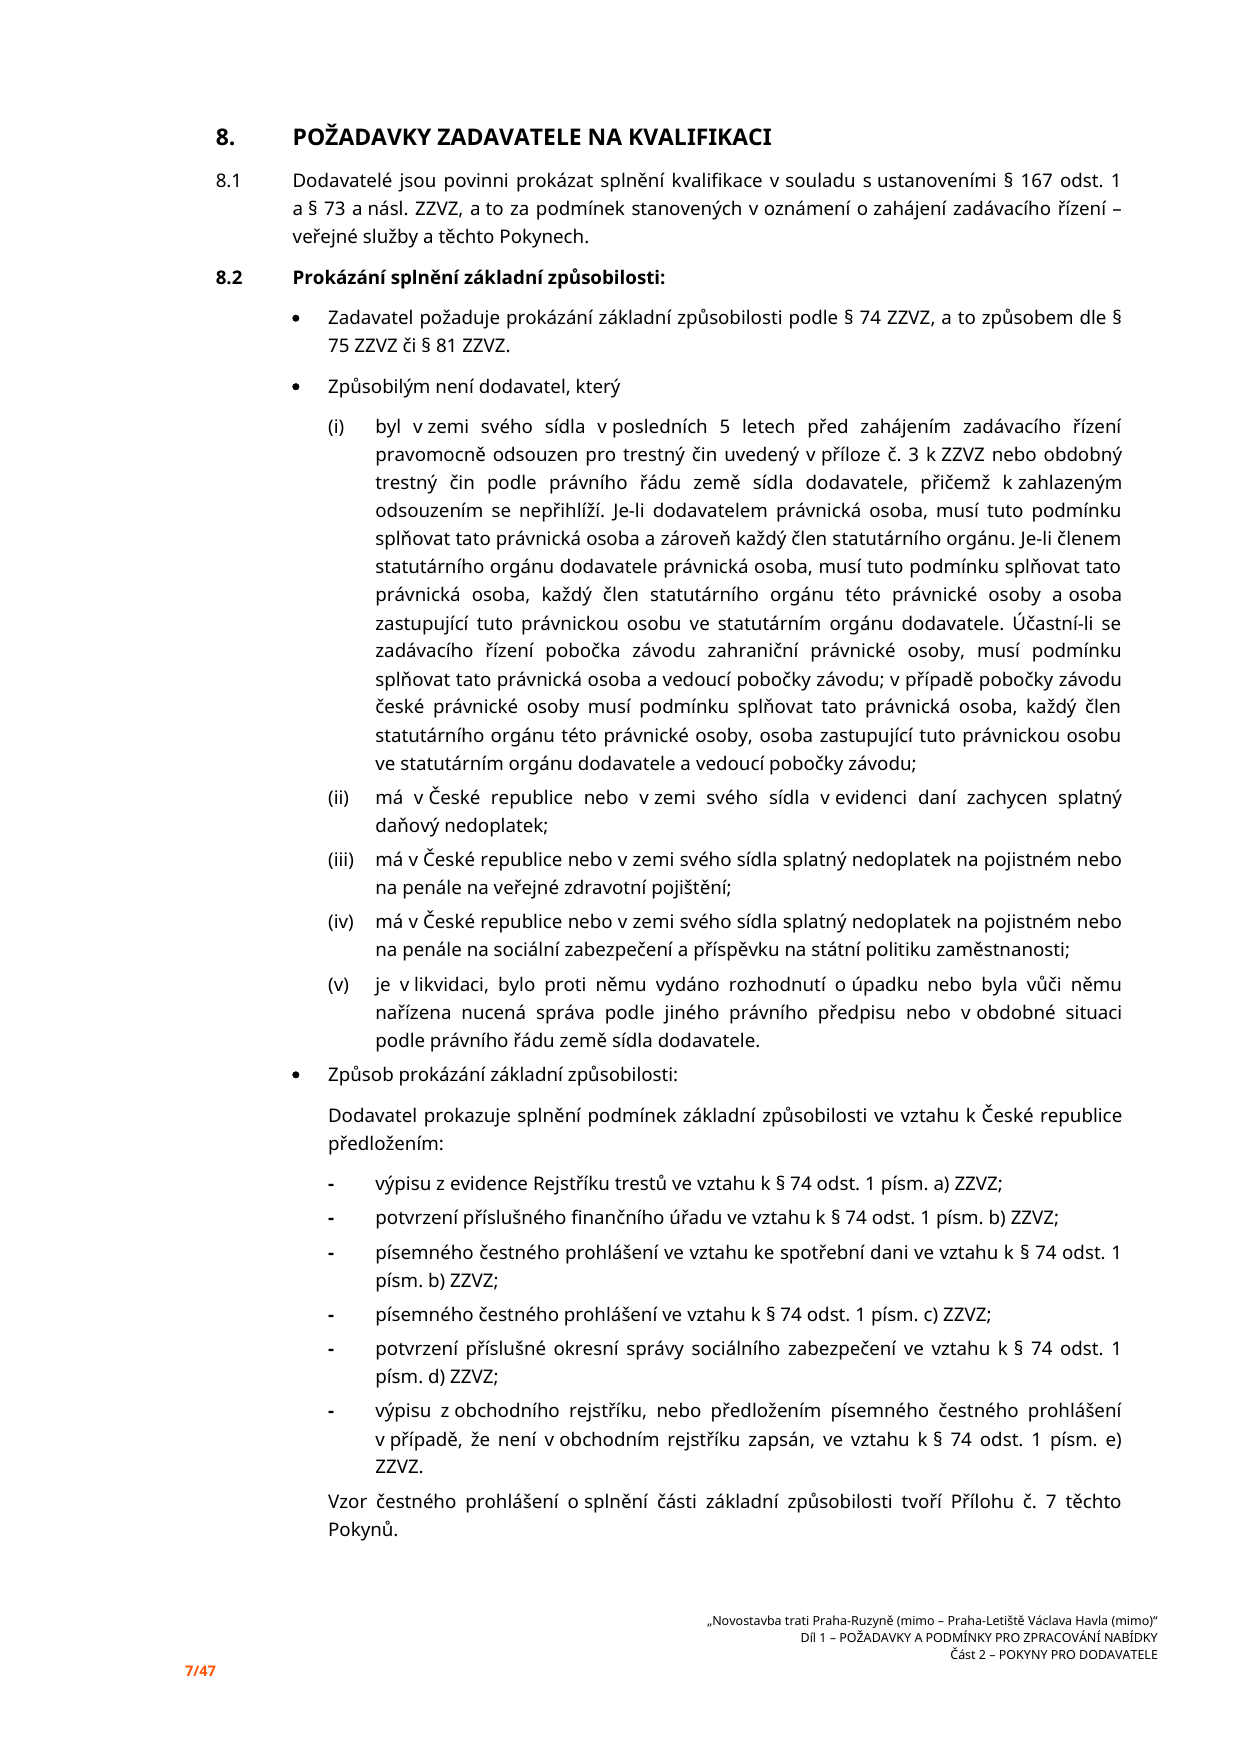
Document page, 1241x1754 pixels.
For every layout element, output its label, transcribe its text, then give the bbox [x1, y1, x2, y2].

text výpisu z obchodního rejstříku, nebo předložením písemného čestného prohlášení v případě, že není v obchodním rejstříku zapsán, ve vztahu k § 74 odst. 1 písm. e) ZZVZ. [328, 1398, 1122, 1479]
text byl v zemi svého sídla v posledních 5 letech před zahájením zadávacího řízení pravomocně odsouzen pro trestný čin uvedený v příloze č. 3 k ZZVZ nebo obdobný trestný čin podle právního řádu země sídla dodavatele, přičemž k zahlazeným odsouzením se nepřihlíží. Je-li dodavatelem právnická osoba, musí tuto podmínku splňovat tato právnická osoba a zároveň každý člen statutárního orgánu. Je-li členem statutárního orgánu dodavatele právnická osoba, musí tuto podmínku splňovat tato právnická osoba, každý člen statutárního orgánu této právnické osoby a osoba zastupující tuto právnickou osobu ve statutárním orgánu dodavatele. Účastní-li se zadávacího řízení pobočka závodu zahraniční právnické osoby, musí podmínku splňovat tato právnická osoba a vedoucí pobočky závodu; v případě pobočky závodu české právnické osoby musí podmínku splňovat tato právnická osoba, každý člen statutárního orgánu této právnické osoby, osoba zastupující tuto právnickou osobu ve statutárním orgánu dodavatele a vedoucí pobočky závodu; [328, 414, 1122, 775]
text písemného čestného prohlášení ve vztahu ke spotřební dani ve vztahu k § 74 odst. 1 písm. b) ZZVZ; [328, 1239, 1122, 1292]
text má v České republice nebo v zemi svého sídla splatný nedoplatek na pojistném nebo na penále na sociální zabezpečení a příspěvku na státní politiku zaměstnanosti; [328, 909, 1122, 962]
text Dodavatelé jsou povinni prokázat splnění kvalifikace v souladu s ustanoveními § 167 odst. 1 a § 73 a násl. ZZVZ, a to za podmínek stanovených v oznámení o zahájení zadávacího řízení – veřejné služby a těchto Pokynech. [216, 167, 1122, 249]
text Vzor čestného prohlášení o splnění části základní způsobilosti tvoří Přílohu č. 7 těchto Pokynů. [328, 1488, 1122, 1542]
text potvrzení příslušného finančního úřadu ve vztahu k § 74 odst. 1 písm. b) ZZVZ; [328, 1205, 1122, 1230]
text potvrzení příslušné okresní správy sociálního zabezpečení ve vztahu k § 74 odst. 1 písm. d) ZZVZ; [328, 1336, 1122, 1389]
text výpisu z evidence Rejstříku trestů ve vztahu k § 74 odst. 1 písm. a) ZZVZ; [328, 1170, 1122, 1196]
text má v České republice nebo v zemi svého sídla v evidenci daní zachycen splatný daňový nedoplatek; [328, 784, 1122, 838]
text Způsobilým není dodavatel, který [292, 373, 1122, 399]
text Prokázání splnění základní způsobilosti: [216, 264, 1122, 289]
text POŽADAVKY ZADAVATELE NA KVALIFIKACI [216, 121, 1122, 152]
text Zadavatel požaduje prokázání základní způsobilosti podle § 74 ZZVZ, a to způsobem dle § 75 ZZVZ či § 81 ZZVZ. [292, 304, 1122, 358]
text má v České republice nebo v zemi svého sídla splatný nedoplatek na pojistném nebo na penále na veřejné zdravotní pojištění; [328, 846, 1122, 900]
text Dodavatel prokazuje splnění podmínek základní způsobilosti ve vztahu k České republice předložením: [328, 1102, 1122, 1155]
text Způsob prokázání základní způsobilosti: [292, 1061, 1122, 1087]
text je v likvidaci, bylo proti němu vydáno rozhodnutí o úpadku nebo byla vůči němu nařízena nucená správa podle jiného právního předpisu nebo v obdobné situaci podle právního řádu země sídla dodavatele. [328, 971, 1122, 1053]
text písemného čestného prohlášení ve vztahu k § 74 odst. 1 písm. c) ZZVZ; [328, 1301, 1122, 1327]
